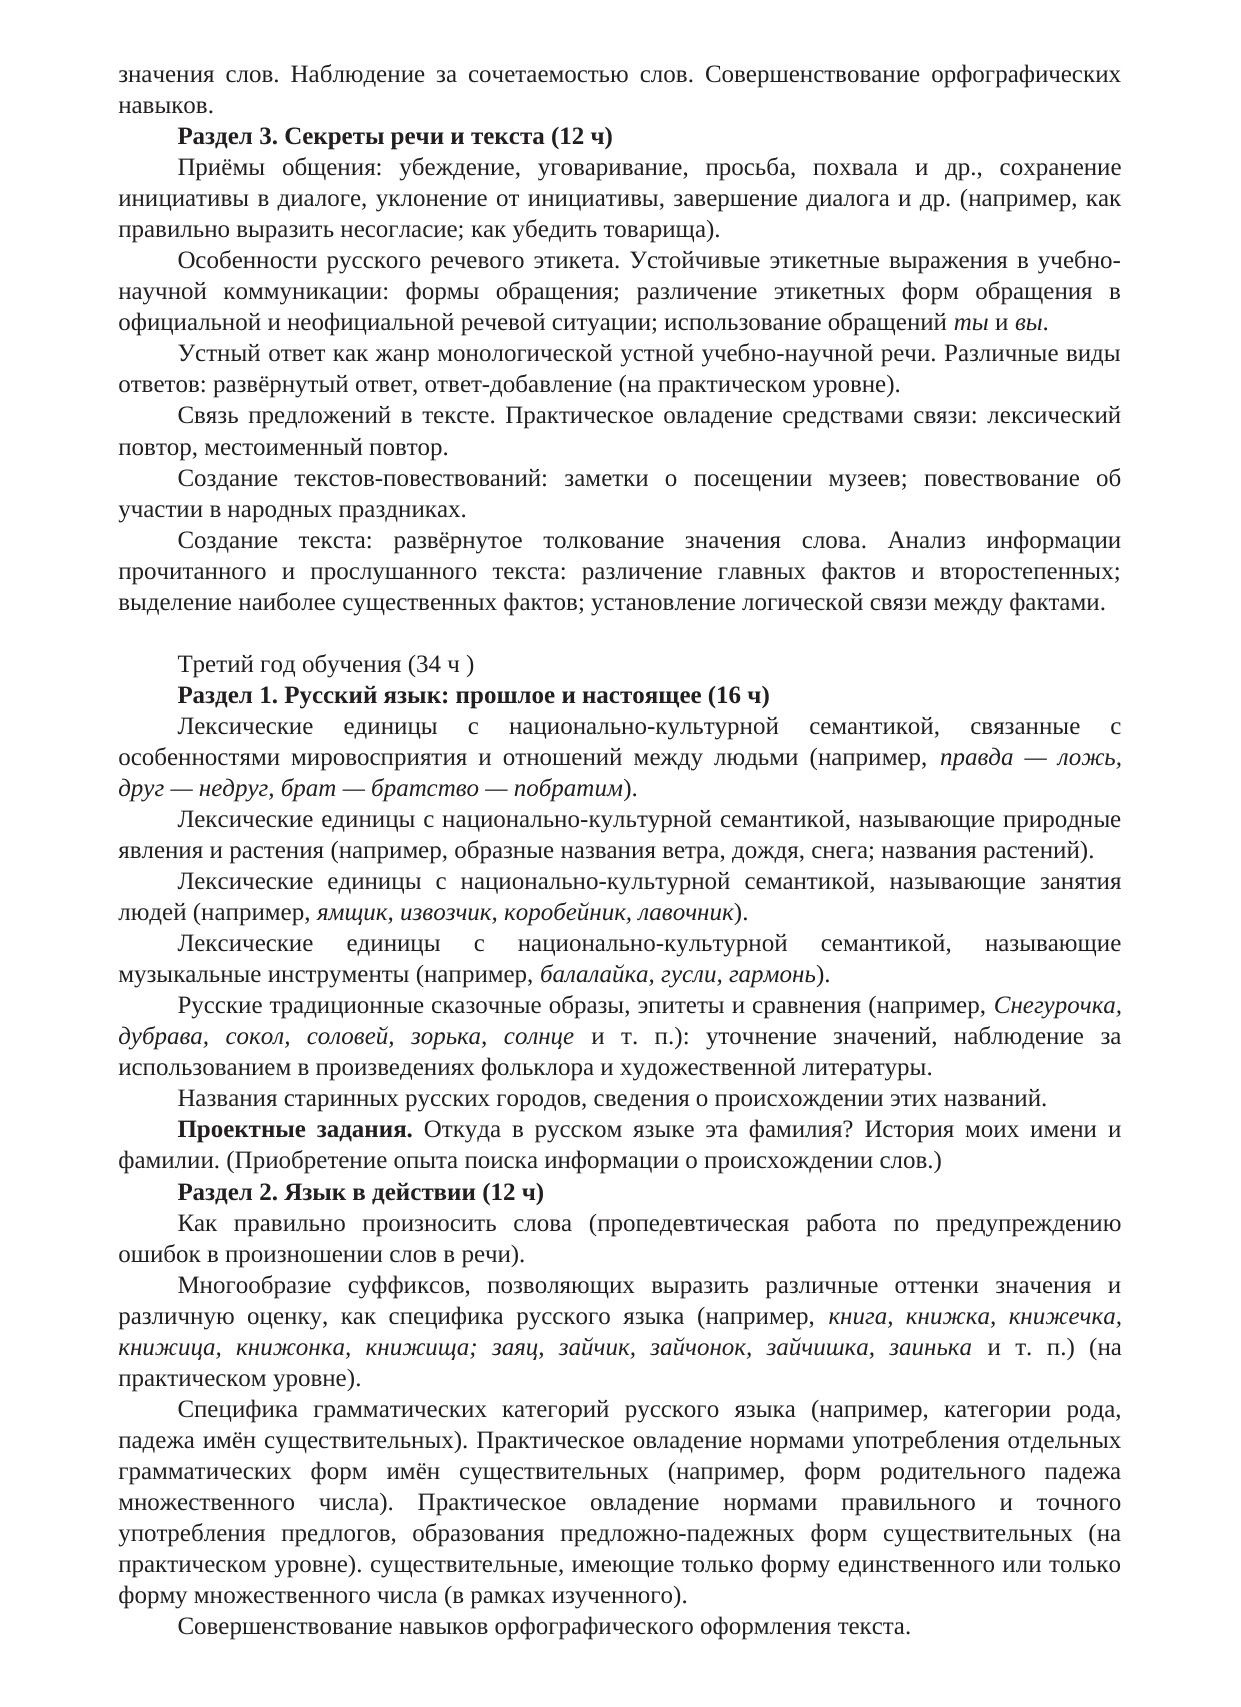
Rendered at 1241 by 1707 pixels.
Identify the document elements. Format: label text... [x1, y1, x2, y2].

text Специфика грамматических категорий русского языка (например, категории рода, падежа имён существительных). Практическое овладение нормами употребления отдельных грамматических форм имён существительных (например, форм родительного падежа множественного числа). Практическое овладение нормами правильного и точного употребления предлогов, образования предложно-падежных форм существительных (на практическом уровне). существительные, имеющие только форму единственного или только форму множественного числа (в рамках изученного). [118, 1394, 1122, 1609]
text Устный ответ как жанр монологической устной учебно-научной речи. Различные виды ответов: развёрнутый ответ, ответ-добавление (на практическом уровне). [118, 338, 1122, 398]
text Как правильно произносить слова (пропедевтическая работа по предупреждению ошибок в произношении слов в речи). [118, 1208, 1122, 1267]
text Приёмы общения: убеждение, уговаривание, просьба, похвала и др., сохранение инициативы в диалоге, уклонение от инициативы, завершение диалога и др. (например, как правильно выразить несогласие; как убедить товарища). [118, 152, 1122, 243]
text Раздел 1. Русский язык: прошлое и настоящее (16 ч) [118, 680, 1122, 709]
text Создание текстов-повествований: заметки о посещении музеев; повествование об участии в народных праздниках. [118, 463, 1122, 522]
text Лексические единицы с национально-культурной семантикой, называющие природные явления и растения (например, образные названия ветра, дождя, снега; названия растений). [118, 804, 1122, 864]
text Создание текста: развёрнутое толкование значения слова. Анализ информации прочитанного и прослушанного текста: различение главных фактов и второстепенных; выделение наиболее существенных фактов; установление логической связи между фактами. [118, 525, 1122, 616]
text Лексические единицы с национально-культурной семантикой, связанные с особенностями мировосприятия и отношений между людьми (например, правда — ложь, друг — недруг, брат — братство — побратим). [118, 711, 1122, 802]
text Русские традиционные сказочные образы, эпитеты и сравнения (например, Снегурочка, дубрава, сокол, соловей, зорька, солнце и т. п.): уточнение значений, наблюдение за использованием в произведениях фольклора и художественной литературы. [118, 990, 1122, 1081]
text Связь предложений в тексте. Практическое овладение средствами связи: лексический повтор, местоименный повтор. [118, 401, 1122, 460]
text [118, 59, 1122, 119]
text Лексические единицы с национально-культурной семантикой, называющие музыкальные инструменты (например, балалайка, гусли, гармонь). [118, 928, 1122, 988]
text Лексические единицы с национально-культурной семантикой, называющие занятия людей (например, ямщик, извозчик, коробейник, лавочник). [118, 866, 1122, 926]
text Проектные задания. Откуда в русском языке эта фамилия? История моих имени и фамилии. (Приобретение опыта поиска информации о происхождении слов.) [118, 1114, 1122, 1174]
text Третий год обучения (34 ч ) [118, 649, 1122, 678]
text Раздел 3. Секреты речи и текста (12 ч) [118, 121, 1122, 150]
text Названия старинных русских городов, сведения о происхождении этих названий. [118, 1083, 1122, 1112]
text Особенности русского речевого этикета. Устойчивые этикетные выражения в учебно-научной коммуникации: формы обращения; различение этикетных форм обращения в официальной и неофициальной речевой ситуации; использование обращений ты и вы. [118, 245, 1122, 336]
text Раздел 2. Язык в действии (12 ч) [118, 1177, 1122, 1205]
text Совершенствование навыков орфографического оформления текста. [118, 1611, 1122, 1640]
text Многообразие суффиксов, позволяющих выразить различные оттенки значения и различную оценку, как специфика русского языка (например, книга, книжка, книжечка, книжица, книжонка, книжища; заяц, зайчик, зайчонок, зайчишка, заинька и т. п.) (на практическом уровне). [118, 1270, 1122, 1392]
